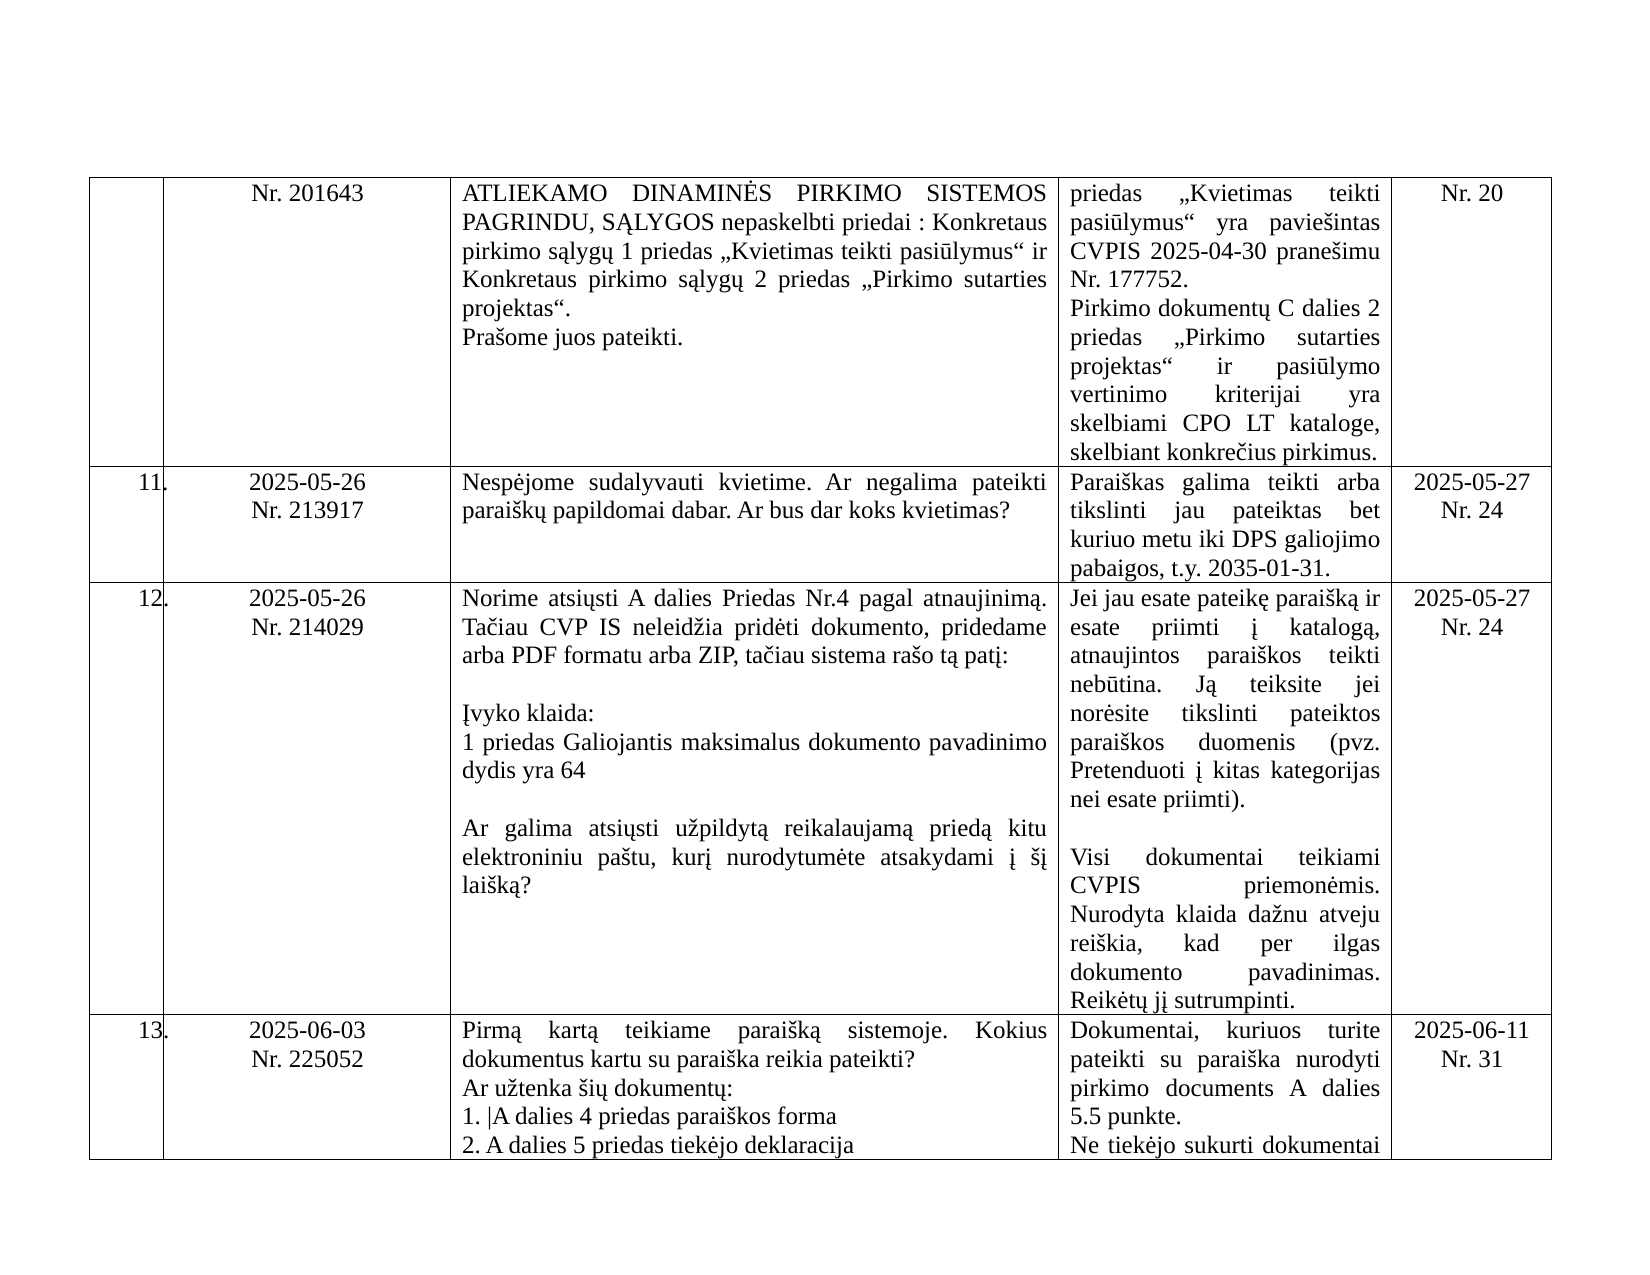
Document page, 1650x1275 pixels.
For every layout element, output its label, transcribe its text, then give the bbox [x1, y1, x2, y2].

table_cell [90, 1015, 163, 1159]
table_cell 2025-05-22 Nr. 20 [1392, 178, 1551, 466]
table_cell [1059, 1015, 1391, 1159]
table_cell [90, 467, 163, 582]
table_cell Nespėjome sudalyvauti kvietime. Ar negalima pateikti paraiškų papildomai dabar. Ar bus dar koks kvietimas? [451, 467, 1058, 582]
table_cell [1059, 178, 1391, 466]
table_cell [164, 1015, 450, 1159]
table_cell Paraiškas galima teikti arba tikslinti jau pateiktas bet kuriuo metu iki DPS galiojimo pabaigos, t.y. 2035-01-31. [1059, 467, 1391, 582]
table_cell 2025-05-26 Nr. 213917 [164, 467, 450, 582]
table_cell Jei jau esate pateikę paraišką ir esate priimti į katalogą, atnaujintos paraiškos teikti nebūtina. Ją teiksite jei norėsite tikslinti pateiktos paraiškos duomenis (pvz. Pretenduoti į kitas kategorijas nei esate priimti). Visi dokumentai teikiami CVPIS priemonėmis. Nurodyta klaida dažnu atveju reiškia, kad per ilgas dokumento pavadinimas. Reikėtų jį sutrumpinti. [1059, 583, 1391, 1014]
table_cell [90, 583, 163, 1014]
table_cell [451, 178, 1058, 466]
table_cell Norime atsiųsti A dalies Priedas Nr.4 pagal atnaujinimą. Tačiau CVP IS neleidžia pridėti dokumento, pridedame arba PDF formatu arba ZIP, tačiau sistema rašo tą patį: Įvyko klaida: 1 priedas Galiojantis maksimalus dokumento pavadinimo dydis yra 64 Ar galima atsiųsti užpildytą reikalaujamą priedą kitu elektroniniu paštu, kurį nurodytumėte atsakydami į šį laišką? [451, 583, 1058, 1014]
table_cell 2025-05-27 Nr. 24 [1392, 583, 1551, 1014]
table_cell 2025-05-26 Nr. 214029 [164, 583, 450, 1014]
table_cell 2025-05-19 Nr. 201643 [164, 178, 450, 466]
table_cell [451, 1015, 1058, 1159]
table_cell 2025-06-11 Nr. 31 [1392, 1015, 1551, 1159]
table_cell 2025-05-27 Nr. 24 [1392, 467, 1551, 582]
table_cell [90, 178, 163, 466]
